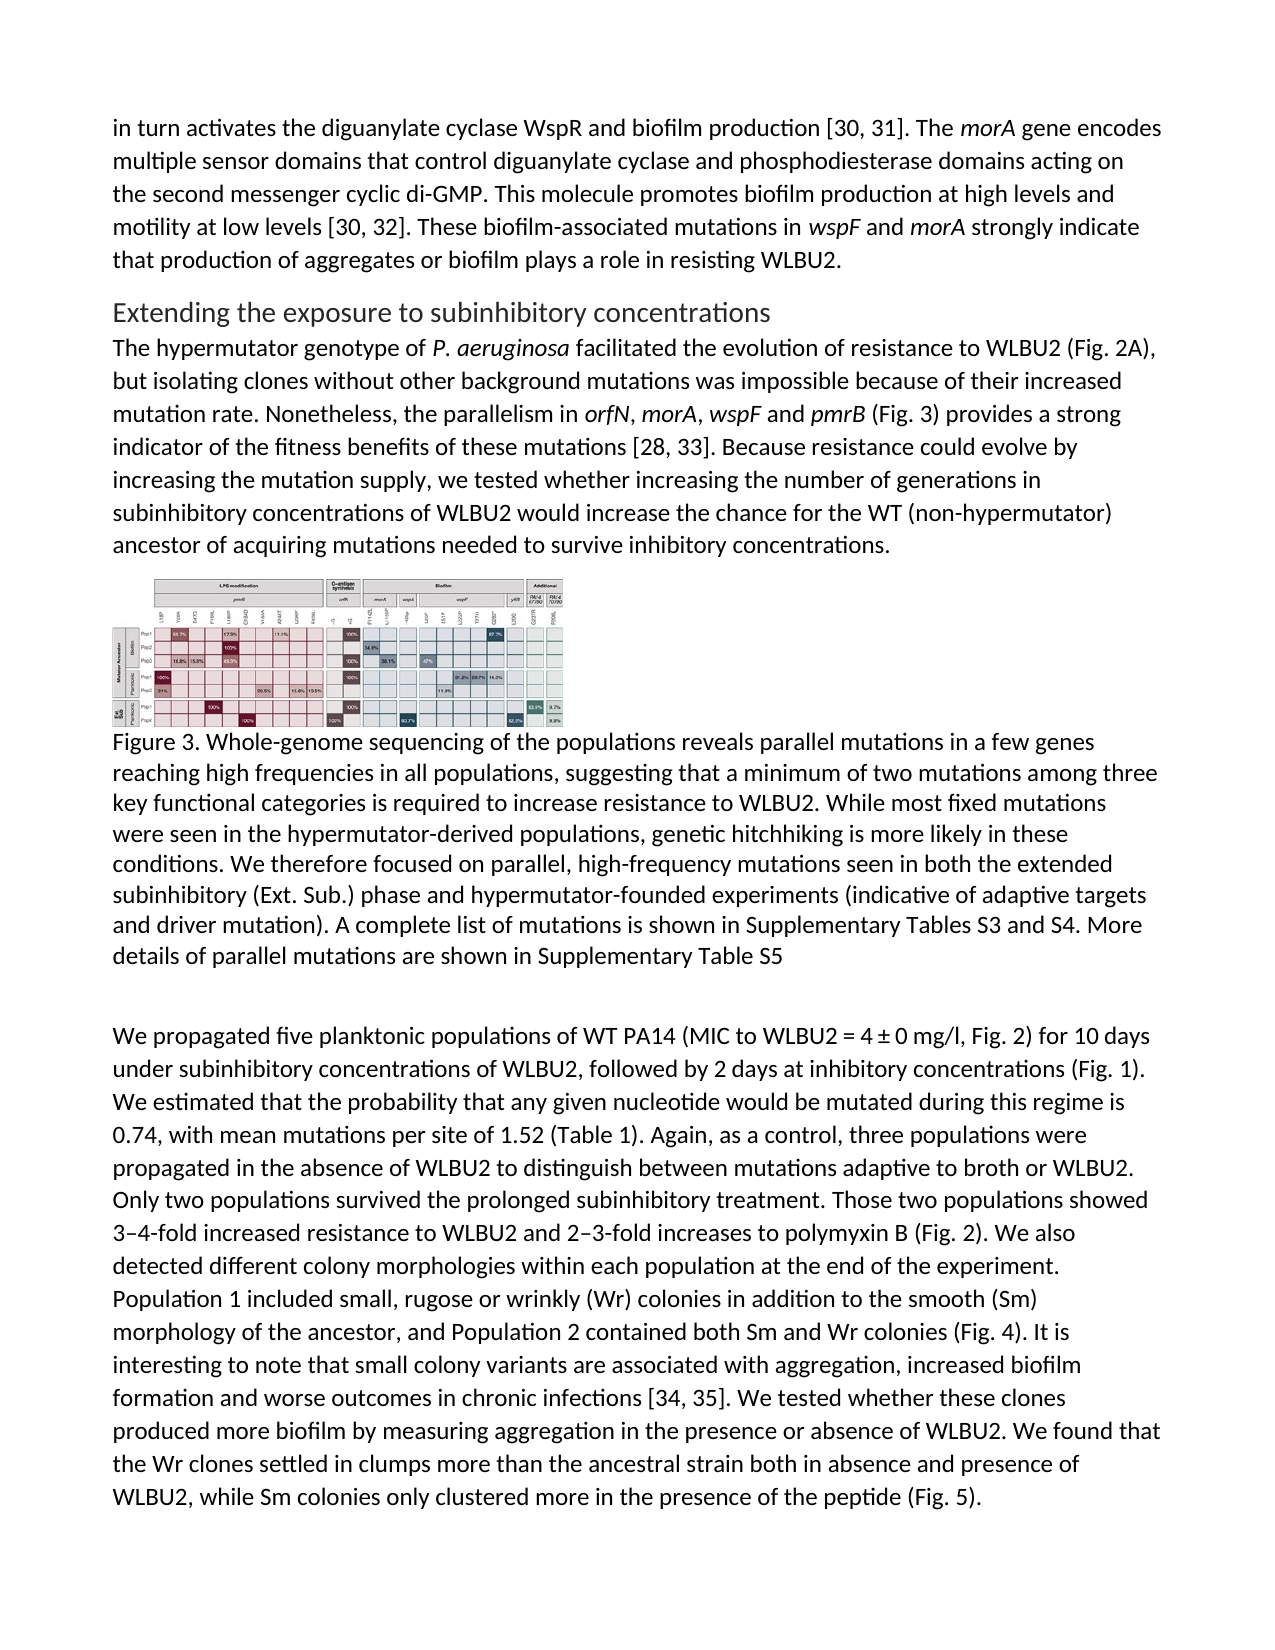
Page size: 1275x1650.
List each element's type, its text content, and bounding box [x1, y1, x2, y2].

subtitle Extending the exposure to subinhibitory concentrations [112, 294, 1162, 329]
picture [112, 579, 563, 727]
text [112, 112, 1162, 275]
text The hypermutator genotype of P. aeruginosa facilitated the evolution of resistance to WLBU2 (Fig. 2A), but isolating clones without other background mutations was impossible because of their increased mutation rate. Nonetheless, the parallelism in orfN, morA, wspF and pmrB (Fig. 3) provides a strong indicator of the fitness benefits of these mutations [28, 33]. Because resistance could evolve by increasing the mutation supply, we tested whether increasing the number of generations in subinhibitory concentrations of WLBU2 would increase the chance for the WT (non-hypermutator) ancestor of acquiring mutations needed to survive inhibitory concentrations. [112, 332, 1162, 560]
text We propagated five planktonic populations of WT PA14 (MIC to WLBU2 = 4 ± 0 mg/l, Fig. 2) for 10 days under subinhibitory concentrations of WLBU2, followed by 2 days at inhibitory concentrations (Fig. 1). We estimated that the probability that any given nucleotide would be mutated during this regime is 0.74, with mean mutations per site of 1.52 (Table 1). Again, as a control, three populations were propagated in the absence of WLBU2 to distinguish between mutations adaptive to broth or WLBU2. Only two populations survived the prolonged subinhibitory treatment. Those two populations showed 3–4-fold increased resistance to WLBU2 and 2–3-fold increases to polymyxin B (Fig. 2). We also detected different colony morphologies within each population at the end of the experiment. Population 1 included small, rugose or wrinkly (Wr) colonies in addition to the smooth (Sm) morphology of the ancestor, and Population 2 contained both Sm and Wr colonies (Fig. 4). It is interesting to note that small colony variants are associated with aggregation, increased biofilm formation and worse outcomes in chronic infections [34, 35]. We tested whether these clones produced more biofilm by measuring aggregation in the presence or absence of WLBU2. We found that the Wr clones settled in clumps more than the ancestral strain both in absence and presence of WLBU2, while Sm colonies only clustered more in the presence of the peptide (Fig. 5). [112, 1020, 1162, 1511]
text Figure 3. Whole-genome sequencing of the populations reveals parallel mutations in a few genes reaching high frequencies in all populations, suggesting that a minimum of two mutations among three key functional categories is required to increase resistance to WLBU2. While most fixed mutations were seen in the hypermutator-derived populations, genetic hitchhiking is more likely in these conditions. We therefore focused on parallel, high-frequency mutations seen in both the extended subinhibitory (Ext. Sub.) phase and hypermutator-founded experiments (indicative of adaptive targets and driver mutation). A complete list of mutations is shown in Supplementary Tables S3 and S4. More details of parallel mutations are shown in Supplementary Table S5 [112, 726, 1162, 970]
